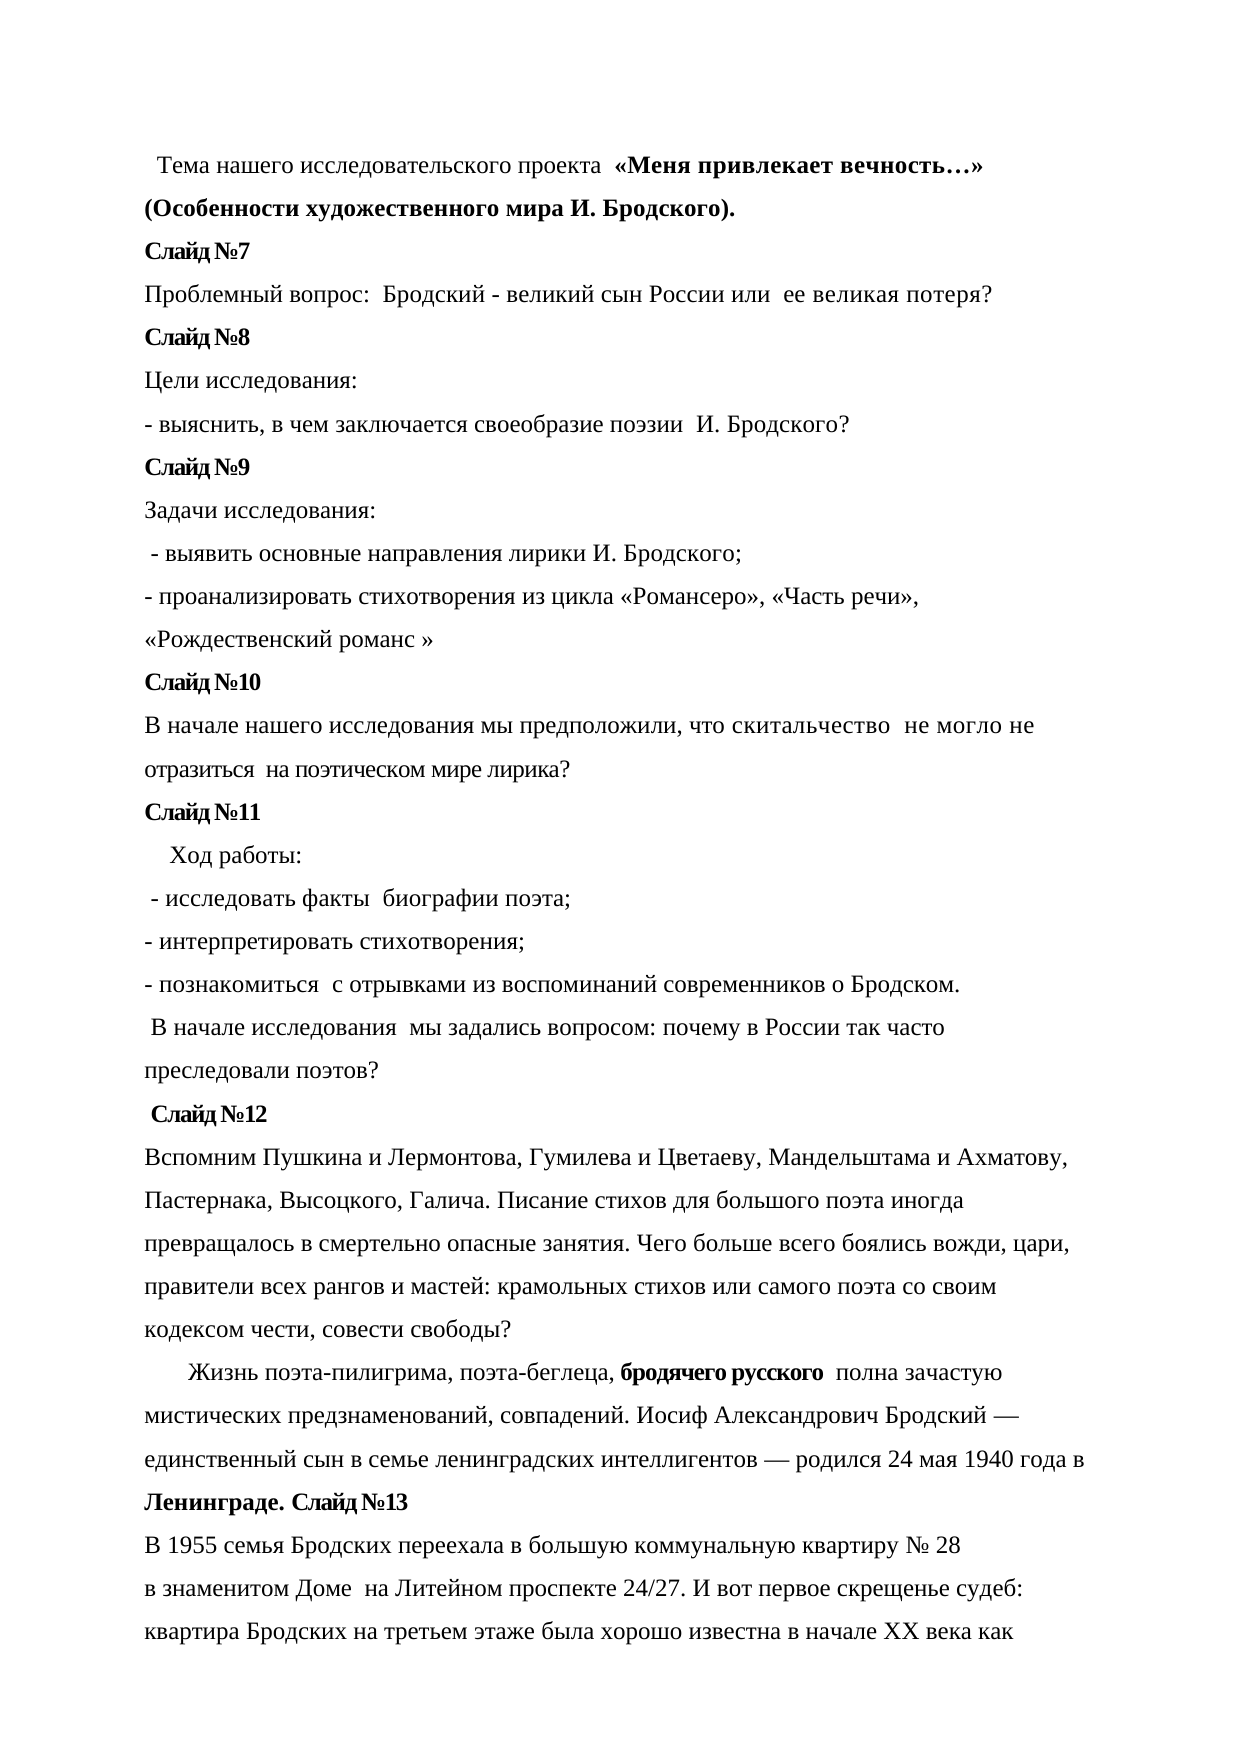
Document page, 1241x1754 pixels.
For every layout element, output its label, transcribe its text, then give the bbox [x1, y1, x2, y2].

text Слайд №10 [144, 667, 1090, 696]
text Тема нашего исследовательского проекта «Меня привлекает вечность…» (Особенности художественного мира И. Бродского). [144, 150, 1090, 222]
text Проблемный вопрос: Бродский - великий сын России или ее великая потеря? [144, 279, 1090, 308]
text - проанализировать стихотворения из цикла «Романсеро», «Часть речи», «Рождественский романс » [144, 581, 1090, 653]
text В начале исследования мы задались вопросом: почему в России так часто преследовали поэтов? [144, 1012, 1090, 1084]
text - выяснить, в чем заключается своеобразие поэзии И. Бродского? [144, 409, 1090, 437]
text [144, 1530, 1090, 1645]
text Слайд №7 [144, 236, 1090, 265]
text Цели исследования: [144, 366, 1090, 394]
text - познакомиться с отрывками из воспоминаний современников о Бродском. [144, 969, 1090, 998]
text - интерпретировать стихотворения; [144, 926, 1090, 955]
text - выявить основные направления лирики И. Бродского; [144, 538, 1090, 567]
text Слайд №12 [144, 1099, 1090, 1127]
text Ход работы: [144, 840, 1090, 869]
text Вспомним Пушкина и Лермонтова, Гумилева и Цветаеву, Мандельштама и Ахматову, Пастернака, Высоцкого, Галича. Писание стихов для большого поэта иногда превращалось в смертельно опасные занятия. Чего больше всего боялись вожди, цари, правители всех рангов и мастей: крамольных стихов или самого поэта со своим кодексом чести, совести свободы? [144, 1142, 1090, 1343]
text В начале нашего исследования мы предположили, что скитальчество не могло не отразиться на поэтическом мире лирика? [144, 711, 1090, 782]
text Слайд №8 [144, 322, 1090, 351]
text Слайд №9 [144, 452, 1090, 481]
text - исследовать факты биографии поэта; [144, 883, 1090, 912]
text Жизнь поэта-пилигрима, поэта-беглеца, бродячего русского полна зачастую мистических предзнаменований, совпадений. Иосиф Александрович Бродский — единственный сын в семье ленинградских интеллигентов — родился 24 мая 1940 года в Ленинграде. Слайд №13 [144, 1357, 1090, 1516]
text Слайд №11 [144, 797, 1090, 826]
text Задачи исследования: [144, 495, 1090, 524]
